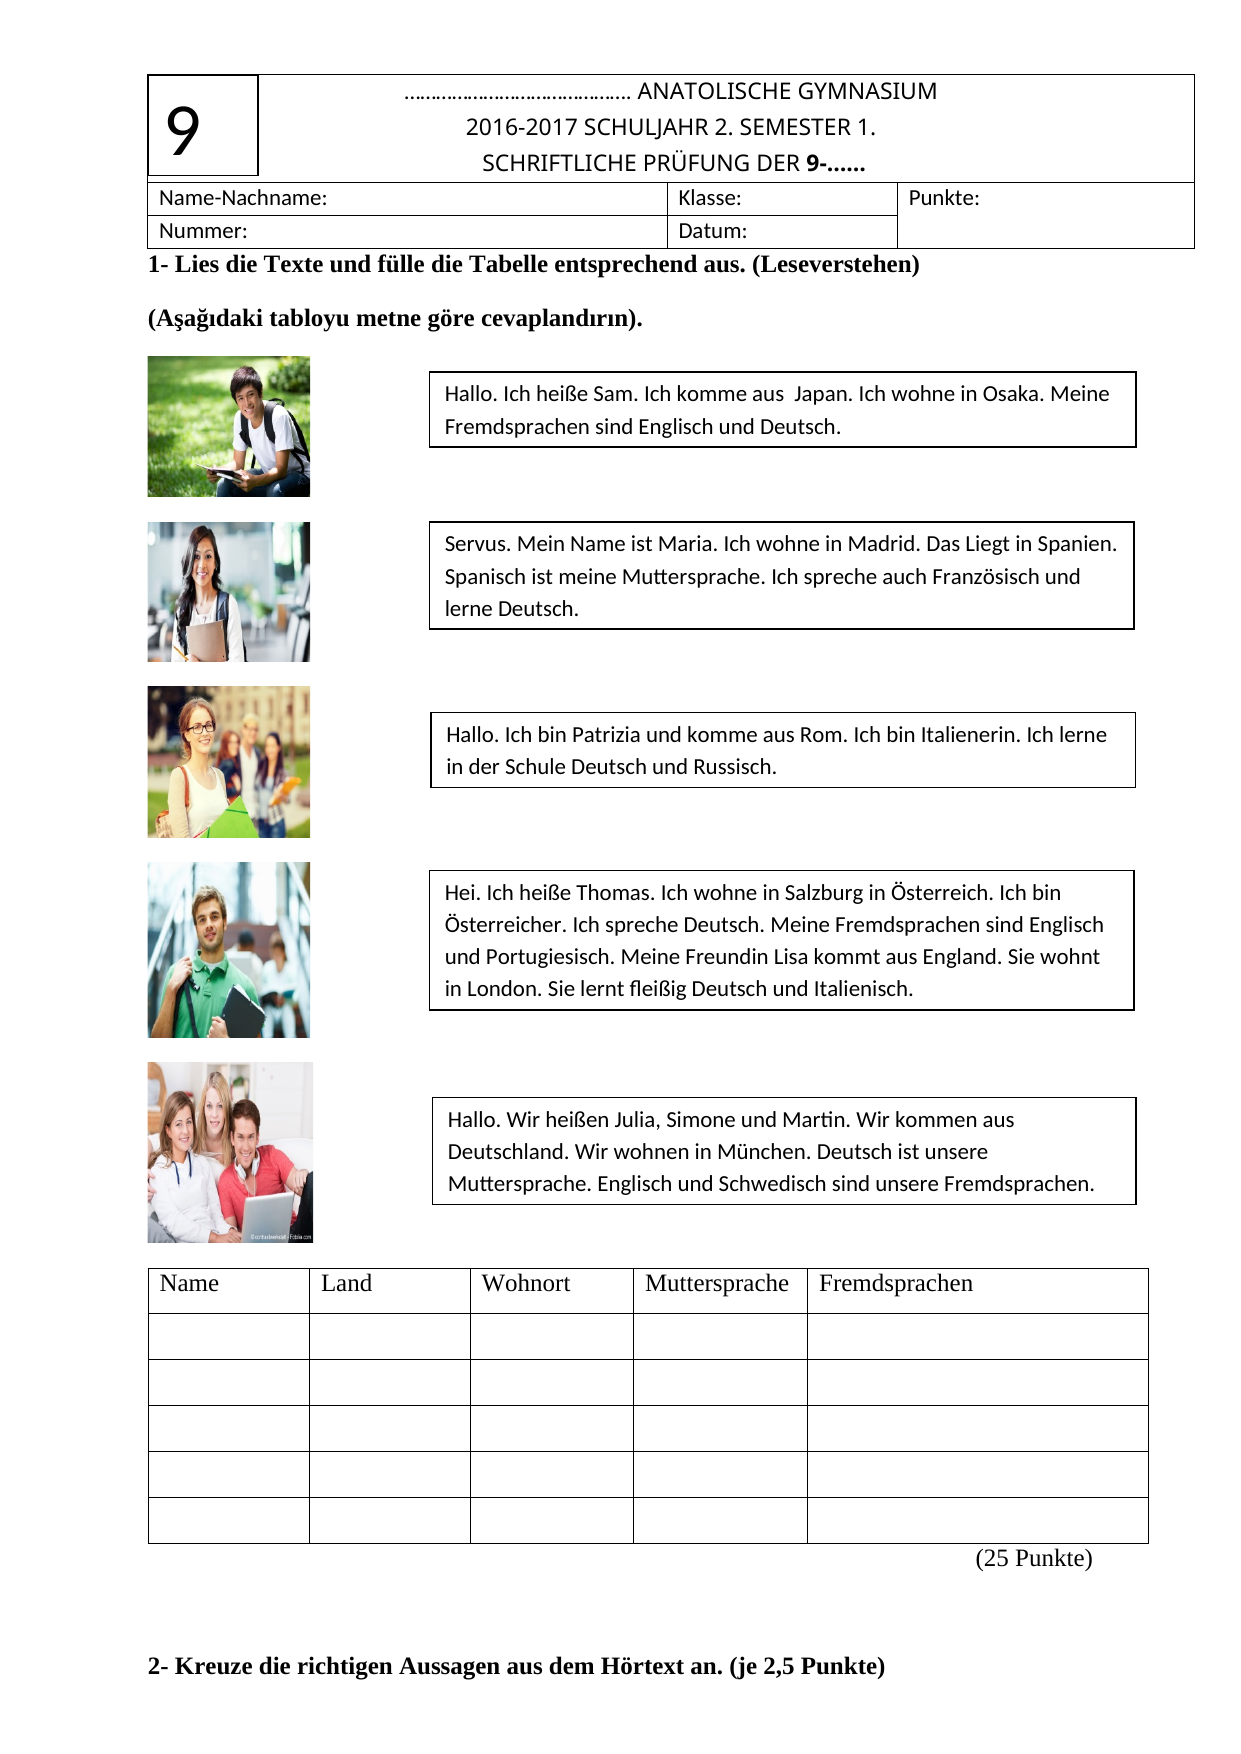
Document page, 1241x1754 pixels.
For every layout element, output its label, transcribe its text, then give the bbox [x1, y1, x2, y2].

table_cell [634, 1314, 807, 1359]
table_cell [149, 1452, 309, 1497]
table_cell [808, 1314, 1148, 1359]
table_header Wohnort [471, 1269, 633, 1313]
table_cell Datum: [668, 216, 897, 248]
table_cell [310, 1406, 470, 1451]
table_cell [634, 1498, 807, 1542]
table_header Fremdsprachen [808, 1269, 1148, 1313]
table_cell [471, 1360, 633, 1405]
table_header Name [149, 1269, 309, 1313]
table_cell [808, 1406, 1148, 1451]
table_cell [634, 1406, 807, 1451]
table_cell Klasse: [668, 183, 897, 215]
text (Aşağıdaki tabloyu metne göre cevaplandırın). [148, 303, 1093, 331]
table_cell [471, 1452, 633, 1497]
table_cell [471, 1314, 633, 1359]
table_cell [471, 1406, 633, 1451]
text 2- Kreuze die richtigen Aussagen aus dem Hörtext an. (je 2,5 Punkte) [148, 1651, 1093, 1680]
table_cell [149, 1360, 309, 1405]
table_cell [310, 1314, 470, 1359]
picture [147, 862, 311, 1038]
picture [147, 686, 311, 838]
table_cell [149, 1406, 309, 1451]
table_cell [310, 1498, 470, 1542]
picture [147, 356, 311, 497]
table_cell [310, 1360, 470, 1405]
table_header Muttersprache [634, 1269, 807, 1313]
table_cell [471, 1498, 633, 1542]
table_header ……………………………………. ANATOLISCHE GYMNASIUM 2016-2017 SCHULJAHR 2. SEMESTER 1. SCHRIFTLICHE PRÜFUNG DER 9-…… [148, 75, 1194, 182]
table_cell [808, 1498, 1148, 1542]
table_cell Name-Nachname: [148, 183, 667, 215]
table_cell [808, 1452, 1148, 1497]
table_cell [634, 1360, 807, 1405]
text (25 Punkte) [148, 1544, 1093, 1572]
picture [147, 522, 311, 662]
table_cell [634, 1452, 807, 1497]
table_cell [808, 1360, 1148, 1405]
table_cell [310, 1452, 470, 1497]
table_cell [149, 1314, 309, 1359]
picture [147, 1062, 314, 1243]
table_cell Punkte: [898, 183, 1194, 248]
text 1- Lies die Texte und fülle die Tabelle entsprechend aus. (Leseverstehen) [148, 249, 1093, 277]
table_cell [149, 1498, 309, 1542]
table_cell Nummer: [148, 216, 667, 248]
table_header Land [310, 1269, 470, 1313]
